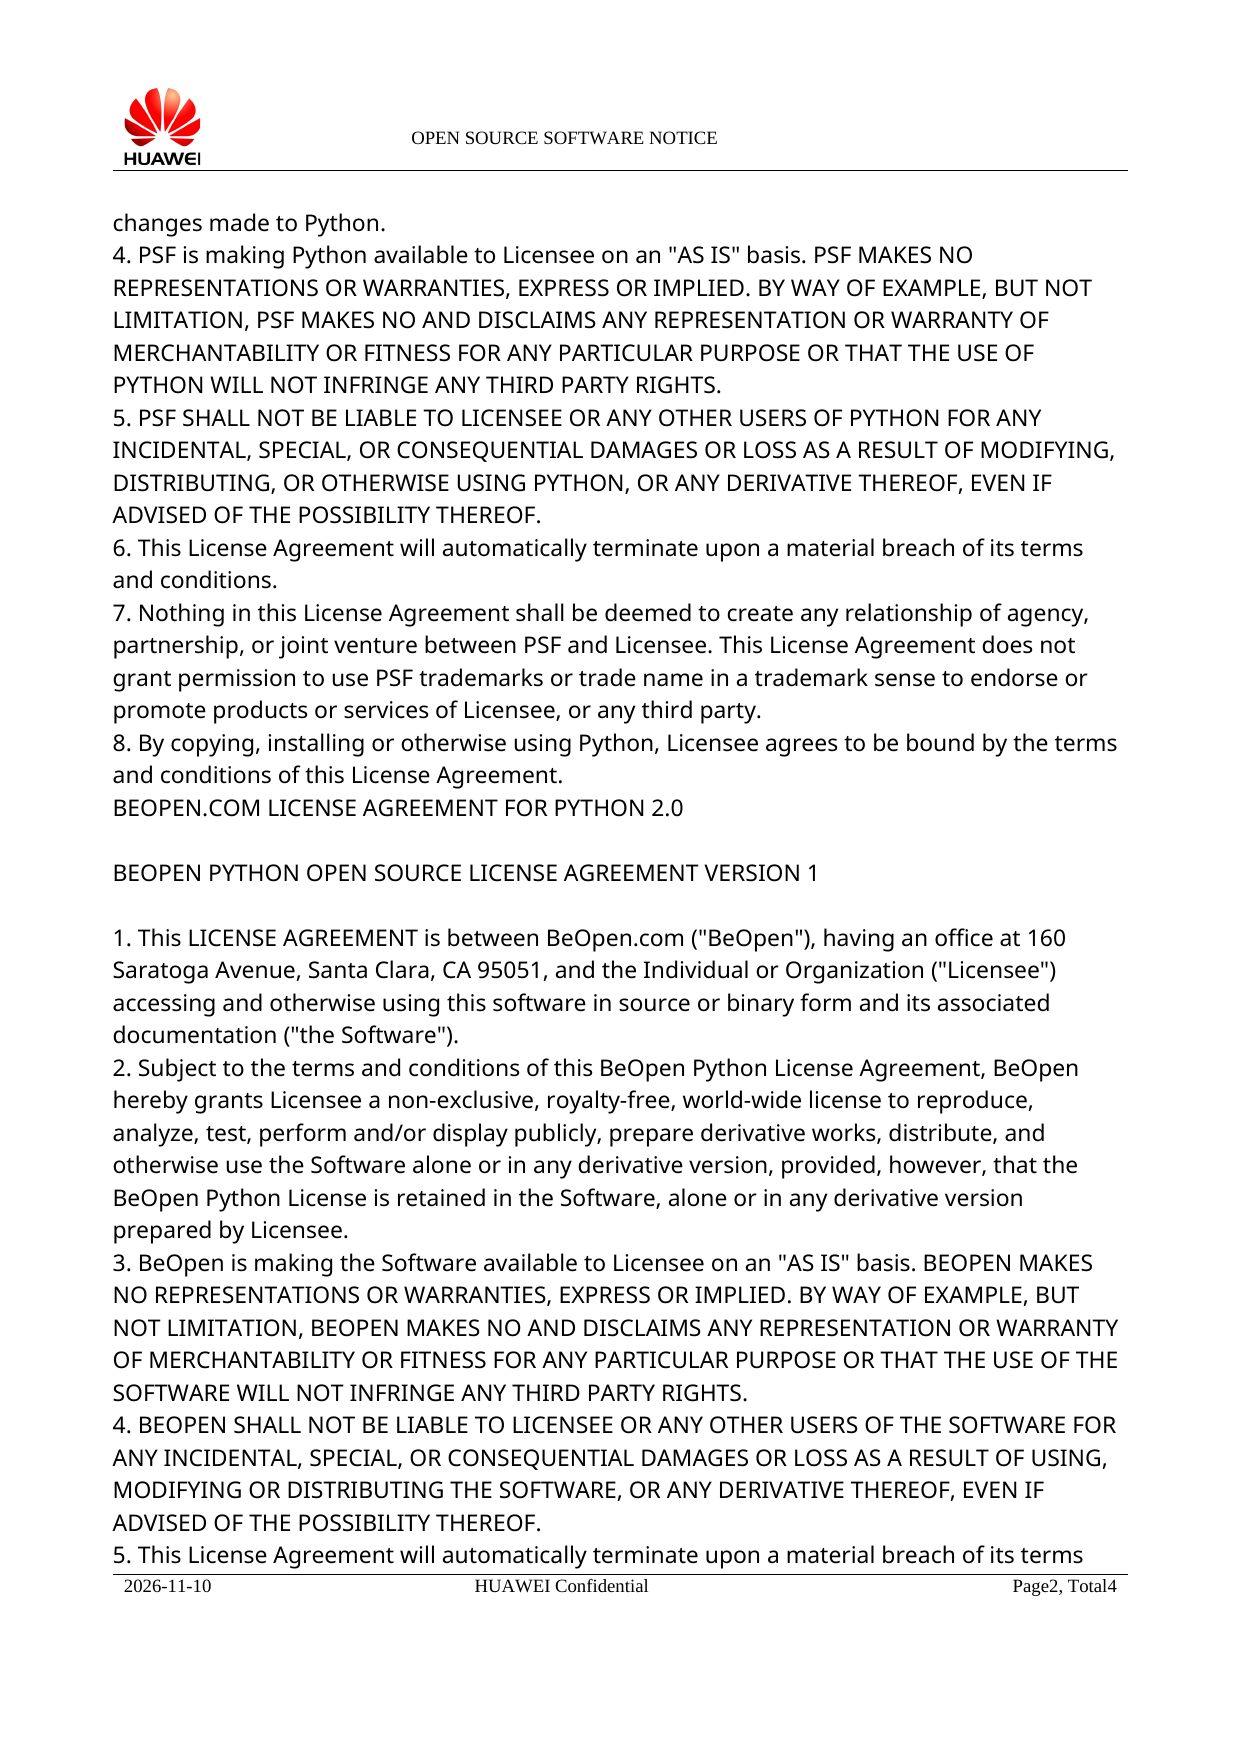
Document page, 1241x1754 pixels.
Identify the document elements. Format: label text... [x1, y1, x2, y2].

text 5. PSF SHALL NOT BE LIABLE TO LICENSEE OR ANY OTHER USERS OF PYTHON FOR ANY INCIDENTAL, SPECIAL, OR CONSEQUENTIAL DAMAGES OR LOSS AS A RESULT OF MODIFYING, DISTRIBUTING, OR OTHERWISE USING PYTHON, OR ANY DERIVATIVE THEREOF, EVEN IF ADVISED OF THE POSSIBILITY THEREOF. [112, 401, 1128, 531]
text 3. BeOpen is making the Software available to Licensee on an "AS IS" basis. BEOPEN MAKES NO REPRESENTATIONS OR WARRANTIES, EXPRESS OR IMPLIED. BY WAY OF EXAMPLE, BUT NOT LIMITATION, BEOPEN MAKES NO AND DISCLAIMS ANY REPRESENTATION OR WARRANTY OF MERCHANTABILITY OR FITNESS FOR ANY PARTICULAR PURPOSE OR THAT THE USE OF THE SOFTWARE WILL NOT INFRINGE ANY THIRD PARTY RIGHTS. [112, 1246, 1128, 1409]
text BEOPEN PYTHON OPEN SOURCE LICENSE AGREEMENT VERSION 1 [112, 856, 1128, 889]
picture [124, 88, 201, 165]
text 6. This License Agreement will automatically terminate upon a material breach of its terms and conditions. [112, 531, 1128, 596]
text BEOPEN.COM LICENSE AGREEMENT FOR PYTHON 2.0 [112, 791, 1128, 824]
text 5. This License Agreement will automatically terminate upon a material breach of its terms and conditions. [112, 1539, 1128, 1571]
text 2. Subject to the terms and conditions of this BeOpen Python License Agreement, BeOpen hereby grants Licensee a non-exclusive, royalty-free, world-wide license to reproduce, analyze, test, perform and/or display publicly, prepare derivative works, distribute, and otherwise use the Software alone or in any derivative version, provided, however, that the BeOpen Python License is retained in the Software, alone or in any derivative version prepared by Licensee. [112, 1051, 1128, 1246]
text 1. This LICENSE AGREEMENT is between BeOpen.com ("BeOpen"), having an office at 160 Saratoga Avenue, Santa Clara, CA 95051, and the Individual or Organization ("Licensee") accessing and otherwise using this software in source or binary form and its associated documentation ("the Software"). [112, 921, 1128, 1051]
text 4. PSF is making Python available to Licensee on an "AS IS" basis. PSF MAKES NO REPRESENTATIONS OR WARRANTIES, EXPRESS OR IMPLIED. BY WAY OF EXAMPLE, BUT NOT LIMITATION, PSF MAKES NO AND DISCLAIMS ANY REPRESENTATION OR WARRANTY OF MERCHANTABILITY OR FITNESS FOR ANY PARTICULAR PURPOSE OR THAT THE USE OF PYTHON WILL NOT INFRINGE ANY THIRD PARTY RIGHTS. [112, 239, 1128, 401]
text 4. BEOPEN SHALL NOT BE LIABLE TO LICENSEE OR ANY OTHER USERS OF THE SOFTWARE FOR ANY INCIDENTAL, SPECIAL, OR CONSEQUENTIAL DAMAGES OR LOSS AS A RESULT OF USING, MODIFYING OR DISTRIBUTING THE SOFTWARE, OR ANY DERIVATIVE THEREOF, EVEN IF ADVISED OF THE POSSIBILITY THEREOF. [112, 1409, 1128, 1539]
text 8. By copying, installing or otherwise using Python, Licensee agrees to be bound by the terms and conditions of this License Agreement. [112, 726, 1128, 791]
text 7. Nothing in this License Agreement shall be deemed to create any relationship of agency, partnership, or joint venture between PSF and Licensee. This License Agreement does not grant permission to use PSF trademarks or trade name in a trademark sense to endorse or promote products or services of Licensee, or any third party. [112, 596, 1128, 726]
